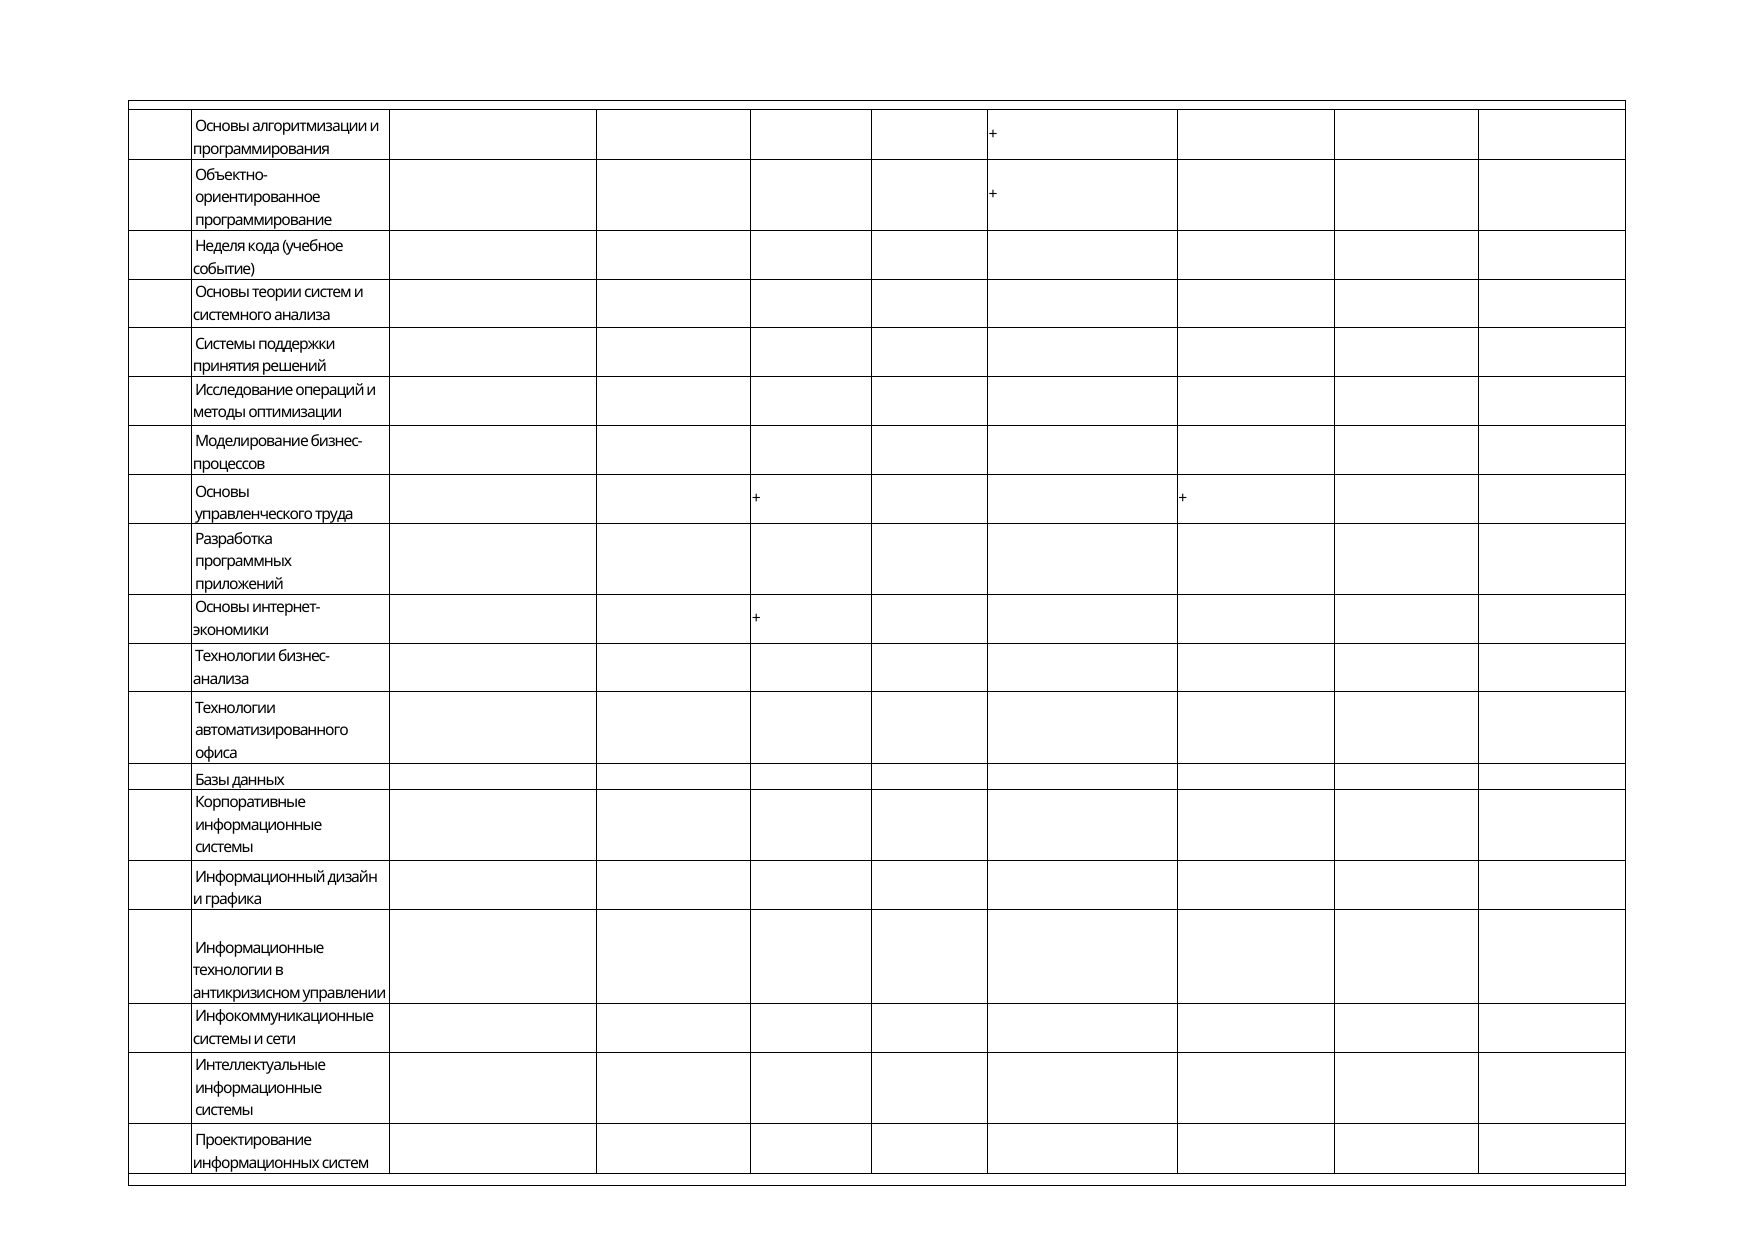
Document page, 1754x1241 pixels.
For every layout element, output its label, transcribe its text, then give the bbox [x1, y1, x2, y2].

table_cell [390, 595, 596, 643]
table_cell [988, 1124, 1177, 1173]
table_cell [751, 160, 871, 230]
table_cell [390, 644, 596, 691]
table_cell [129, 644, 191, 691]
table_cell [597, 231, 750, 279]
table_cell [597, 160, 750, 230]
table_cell [129, 328, 191, 376]
table_cell [597, 790, 750, 860]
table_cell Исследование операций и методы оптимизации [192, 377, 389, 425]
table_cell [129, 475, 191, 523]
table_cell [597, 764, 750, 789]
table_cell [751, 644, 871, 691]
table_cell [1479, 280, 1625, 327]
table_cell [751, 524, 871, 594]
table_cell [988, 1053, 1177, 1123]
table_cell [129, 790, 191, 860]
table_cell [751, 1124, 871, 1173]
table_cell [1479, 524, 1625, 594]
table_cell [129, 1053, 191, 1123]
table_cell [597, 1124, 750, 1173]
table_cell [129, 377, 191, 425]
table_cell [1178, 910, 1334, 1003]
table_cell [390, 910, 596, 1003]
table_cell Информационный дизайн и графика [192, 861, 389, 909]
table_cell [1479, 644, 1625, 691]
table_cell [1178, 1124, 1334, 1173]
table_cell [597, 595, 750, 643]
table_cell [597, 475, 750, 523]
table_cell [597, 1004, 750, 1052]
table_cell [1178, 426, 1334, 474]
table_cell [872, 790, 987, 860]
table_cell [872, 861, 987, 909]
table_cell [597, 280, 750, 327]
table_cell [1479, 790, 1625, 860]
table_cell [1178, 764, 1334, 789]
table_cell [129, 764, 191, 789]
table_cell [129, 231, 191, 279]
table_cell [872, 910, 987, 1003]
table_cell [1479, 231, 1625, 279]
table_cell [129, 1004, 191, 1052]
table_cell [129, 160, 191, 230]
table_cell Основы интернет- экономики [192, 595, 389, 643]
table_cell [1335, 1053, 1478, 1123]
table_cell [751, 1004, 871, 1052]
table_cell [872, 595, 987, 643]
table_cell [1178, 595, 1334, 643]
table_cell [129, 280, 191, 327]
table_cell [988, 280, 1177, 327]
table_header [1335, 110, 1478, 159]
table_cell [872, 160, 987, 230]
table_cell [597, 692, 750, 763]
table_cell [129, 861, 191, 909]
table_cell [1335, 861, 1478, 909]
table_cell [1479, 328, 1625, 376]
table_cell [988, 910, 1177, 1003]
table_cell [872, 231, 987, 279]
table_cell [390, 426, 596, 474]
table_cell [988, 644, 1177, 691]
table_cell [1335, 280, 1478, 327]
table_cell [597, 377, 750, 425]
table_cell Разработка программных приложений [192, 524, 389, 594]
table_header [129, 110, 191, 159]
table_cell [988, 692, 1177, 763]
table_cell [751, 328, 871, 376]
table_cell [1335, 764, 1478, 789]
table_cell Неделя кода (учебное событие) [192, 231, 389, 279]
table_cell [597, 861, 750, 909]
table_header [751, 110, 871, 159]
table_cell [1178, 377, 1334, 425]
table_cell [1479, 692, 1625, 763]
table_cell [751, 790, 871, 860]
table_cell + [988, 160, 1177, 230]
table_cell [1335, 790, 1478, 860]
table_cell [872, 524, 987, 594]
table_cell [1335, 328, 1478, 376]
table_cell [872, 1053, 987, 1123]
table_cell [390, 328, 596, 376]
table_cell [1335, 524, 1478, 594]
table_cell [988, 426, 1177, 474]
table_cell [1178, 328, 1334, 376]
table_cell [988, 790, 1177, 860]
table_cell [988, 595, 1177, 643]
table_header [872, 110, 987, 159]
table_cell [1335, 160, 1478, 230]
table_cell Инфокоммуникационные системы и сети [192, 1004, 389, 1052]
table_cell [872, 692, 987, 763]
table_cell [1335, 1124, 1478, 1173]
table_cell [1178, 1004, 1334, 1052]
table_cell [872, 377, 987, 425]
table_cell [872, 644, 987, 691]
table_cell [597, 524, 750, 594]
table_cell [1178, 231, 1334, 279]
table_cell [390, 280, 596, 327]
table_cell [751, 426, 871, 474]
table_cell [872, 1124, 987, 1173]
table_cell [390, 1004, 596, 1052]
table_cell [1479, 475, 1625, 523]
table_cell Системы поддержки принятия решений [192, 328, 389, 376]
table_cell [390, 764, 596, 789]
table_cell [390, 692, 596, 763]
table_cell [1178, 861, 1334, 909]
table_cell + [751, 595, 871, 643]
table_cell [1178, 280, 1334, 327]
table_cell [872, 1004, 987, 1052]
table_cell [1479, 910, 1625, 1003]
table_cell [751, 764, 871, 789]
table_cell [988, 861, 1177, 909]
table_cell [390, 475, 596, 523]
table_cell [1479, 160, 1625, 230]
table_cell [129, 1124, 191, 1173]
table_cell [1479, 1053, 1625, 1123]
table_cell [597, 426, 750, 474]
table_cell [1335, 692, 1478, 763]
table_cell [1178, 692, 1334, 763]
table_header [390, 110, 596, 159]
table_cell [751, 231, 871, 279]
table_cell [129, 692, 191, 763]
table_cell Технологии автоматизированного офиса [192, 692, 389, 763]
table_cell [1335, 426, 1478, 474]
table_cell [1335, 910, 1478, 1003]
table_cell + [1178, 475, 1334, 523]
table_cell [1335, 595, 1478, 643]
table_header + [988, 110, 1177, 159]
table_cell [751, 280, 871, 327]
table_cell [1479, 595, 1625, 643]
table_cell [1178, 160, 1334, 230]
table_cell [597, 1053, 750, 1123]
table_header Основы алгоритмизации и программирования [192, 110, 389, 159]
table_cell [390, 160, 596, 230]
table_cell [129, 426, 191, 474]
table_cell [872, 426, 987, 474]
table_cell Технологии бизнес- анализа [192, 644, 389, 691]
table_cell [988, 1004, 1177, 1052]
table_cell [597, 328, 750, 376]
table_cell Интеллектуальные информационные системы [192, 1053, 389, 1123]
table_cell [751, 692, 871, 763]
table_cell [597, 910, 750, 1003]
table_cell [1335, 475, 1478, 523]
table_cell [1479, 377, 1625, 425]
table_cell [988, 231, 1177, 279]
table_cell Моделирование бизнес- процессов [192, 426, 389, 474]
table_cell [1479, 861, 1625, 909]
table_cell [129, 595, 191, 643]
table_cell [1479, 1124, 1625, 1173]
table_cell [1178, 1053, 1334, 1123]
table_cell Проектирование информационных систем [192, 1124, 389, 1173]
table_cell [1479, 1004, 1625, 1052]
table_cell [390, 1053, 596, 1123]
table_cell [751, 1053, 871, 1123]
table_cell + [751, 475, 871, 523]
table_cell [597, 644, 750, 691]
table_cell Базы данных [192, 764, 389, 789]
table_cell Основы управленческого труда [192, 475, 389, 523]
table_cell [751, 910, 871, 1003]
table_cell [1178, 790, 1334, 860]
table_cell [1479, 764, 1625, 789]
table_cell [1479, 426, 1625, 474]
table_cell [1178, 644, 1334, 691]
table_header [597, 110, 750, 159]
table_cell Основы теории систем и системного анализа [192, 280, 389, 327]
table_cell Корпоративные информационные системы [192, 790, 389, 860]
table_cell [872, 764, 987, 789]
table_header [1479, 110, 1625, 159]
table_cell [988, 524, 1177, 594]
table_cell [390, 790, 596, 860]
table_cell [390, 524, 596, 594]
table_cell [988, 764, 1177, 789]
table_cell [1335, 377, 1478, 425]
table_cell [1178, 524, 1334, 594]
table_cell [872, 280, 987, 327]
table_cell [988, 328, 1177, 376]
table_cell [129, 910, 191, 1003]
table_cell [751, 377, 871, 425]
table_cell [988, 377, 1177, 425]
table_cell [751, 861, 871, 909]
table_cell [390, 377, 596, 425]
table_cell [988, 475, 1177, 523]
table_cell [1335, 231, 1478, 279]
table_cell [872, 475, 987, 523]
table_cell [390, 861, 596, 909]
table_cell [1335, 644, 1478, 691]
table_cell [390, 1124, 596, 1173]
table_cell Информационные технологии в антикризисном управлении [192, 910, 389, 1003]
table_cell Объектно- ориентированное программирование [192, 160, 389, 230]
table_header [1178, 110, 1334, 159]
table_cell [129, 524, 191, 594]
table_cell [390, 231, 596, 279]
table_cell [1335, 1004, 1478, 1052]
table_cell [872, 328, 987, 376]
